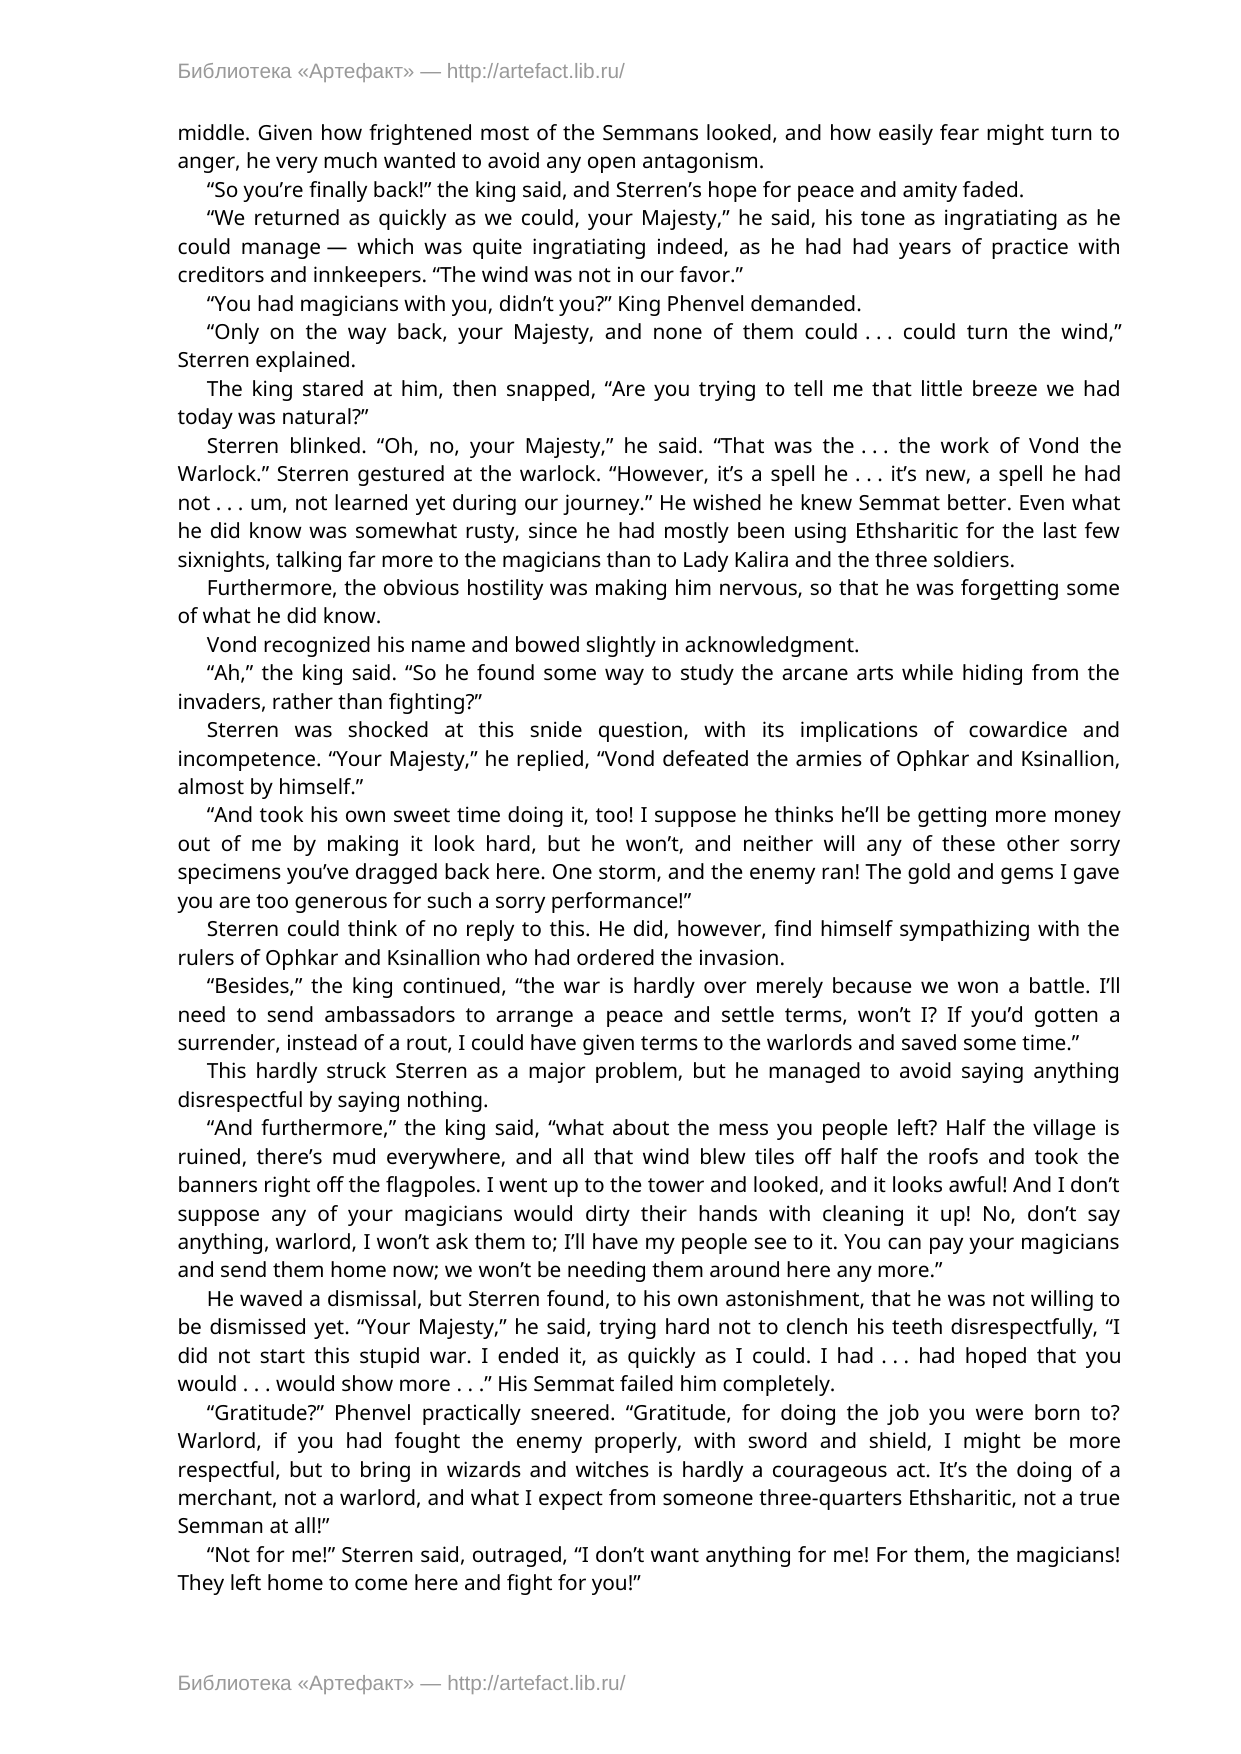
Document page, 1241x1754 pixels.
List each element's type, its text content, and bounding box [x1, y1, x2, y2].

text This hardly struck Sterren as a major problem, but he managed to avoid saying anything disrespectful by saying nothing. [177, 1057, 1122, 1113]
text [177, 118, 1122, 175]
text “Not for me!” Sterren said, outraged, “I don’t want anything for me! For them, the magicians! They left home to come here and fight for you!” [177, 1540, 1122, 1597]
text “Only on the way back, your Majesty, and none of them could . . . could turn the wind,” Sterren explained. [177, 317, 1122, 374]
text Sterren could think of no reply to this. He did, however, find himself sympathizing with the rulers of Ophkar and Ksinallion who had ordered the invasion. [177, 914, 1122, 971]
text He waved a dismissal, but Sterren found, to his own astonishment, that he was not willing to be dismissed yet. “Your Majesty,” he said, trying hard not to clench his teeth disrespectfully, “I did not start this stupid war. I ended it, as quickly as I could. I had . . . had hoped that you would . . . would show more . . .” His Semmat failed him completely. [177, 1284, 1122, 1398]
text Vond recognized his name and bowed slightly in acknowledgment. [177, 630, 1122, 658]
text Sterren was shocked at this snide question, with its implications of cowardice and incompetence. “Your Majesty,” he replied, “Vond defeated the armies of Ophkar and Ksinallion, almost by himself.” [177, 715, 1122, 801]
text “And furthermore,” the king said, “what about the mess you people left? Half the village is ruined, there’s mud everywhere, and all that wind blew tiles off half the roofs and took the banners right off the flagpoles. I went up to the tower and looked, and it looks awful! And I don’t suppose any of your magicians would dirty their hands with cleaning it up! No, don’t say anything, warlord, I won’t ask them to; I’ll have my people see to it. You can pay your magicians and send them home now; we won’t be needing them around here any more.” [177, 1113, 1122, 1284]
text “You had magicians with you, didn’t you?” King Phenvel demanded. [177, 289, 1122, 317]
text Furthermore, the obvious hostility was making him nervous, so that he was forgetting some of what he did know. [177, 573, 1122, 630]
text “Ah,” the king said. “So he found some way to study the arcane arts while hiding from the invaders, rather than fighting?” [177, 658, 1122, 715]
text “Besides,” the king continued, “the war is hardly over merely because we won a battle. I’ll need to send ambassadors to arrange a peace and settle terms, won’t I? If you’d gotten a surrender, instead of a rout, I could have given terms to the warlords and saved some time.” [177, 971, 1122, 1057]
text “And took his own sweet time doing it, too! I suppose he thinks he’ll be getting more money out of me by making it look hard, but he won’t, and neither will any of these other sorry specimens you’ve dragged back here. One storm, and the enemy ran! The gold and gems I gave you are too generous for such a sorry performance!” [177, 801, 1122, 914]
text “We returned as quickly as we could, your Majesty,” he said, his tone as ingratiating as he could manage — which was quite ingratiating indeed, as he had had years of practice with creditors and innkeepers. “The wind was not in our favor.” [177, 203, 1122, 289]
text Sterren blinked. “Oh, no, your Majesty,” he said. “That was the . . . the work of Vond the Warlock.” Sterren gestured at the warlock. “However, it’s a spell he . . . it’s new, a spell he had not . . . um, not learned yet during our journey.” He wished he knew Semmat better. Even what he did know was somewhat rusty, since he had mostly been using Ethsharitic for the last few sixnights, talking far more to the magicians than to Lady Kalira and the three soldiers. [177, 431, 1122, 573]
text “Gratitude?” Phenvel practically sneered. “Gratitude, for doing the job you were born to? Warlord, if you had fought the enemy properly, with sword and shield, I might be more respectful, but to bring in wizards and witches is hardly a courageous act. It’s the doing of a merchant, not a warlord, and what I expect from someone three-quarters Ethsharitic, not a true Semman at all!” [177, 1398, 1122, 1540]
text The king stared at him, then snapped, “Are you trying to tell me that little breeze we had today was natural?” [177, 374, 1122, 431]
text “So you’re finally back!” the king said, and Sterren’s hope for peace and amity faded. [177, 175, 1122, 203]
